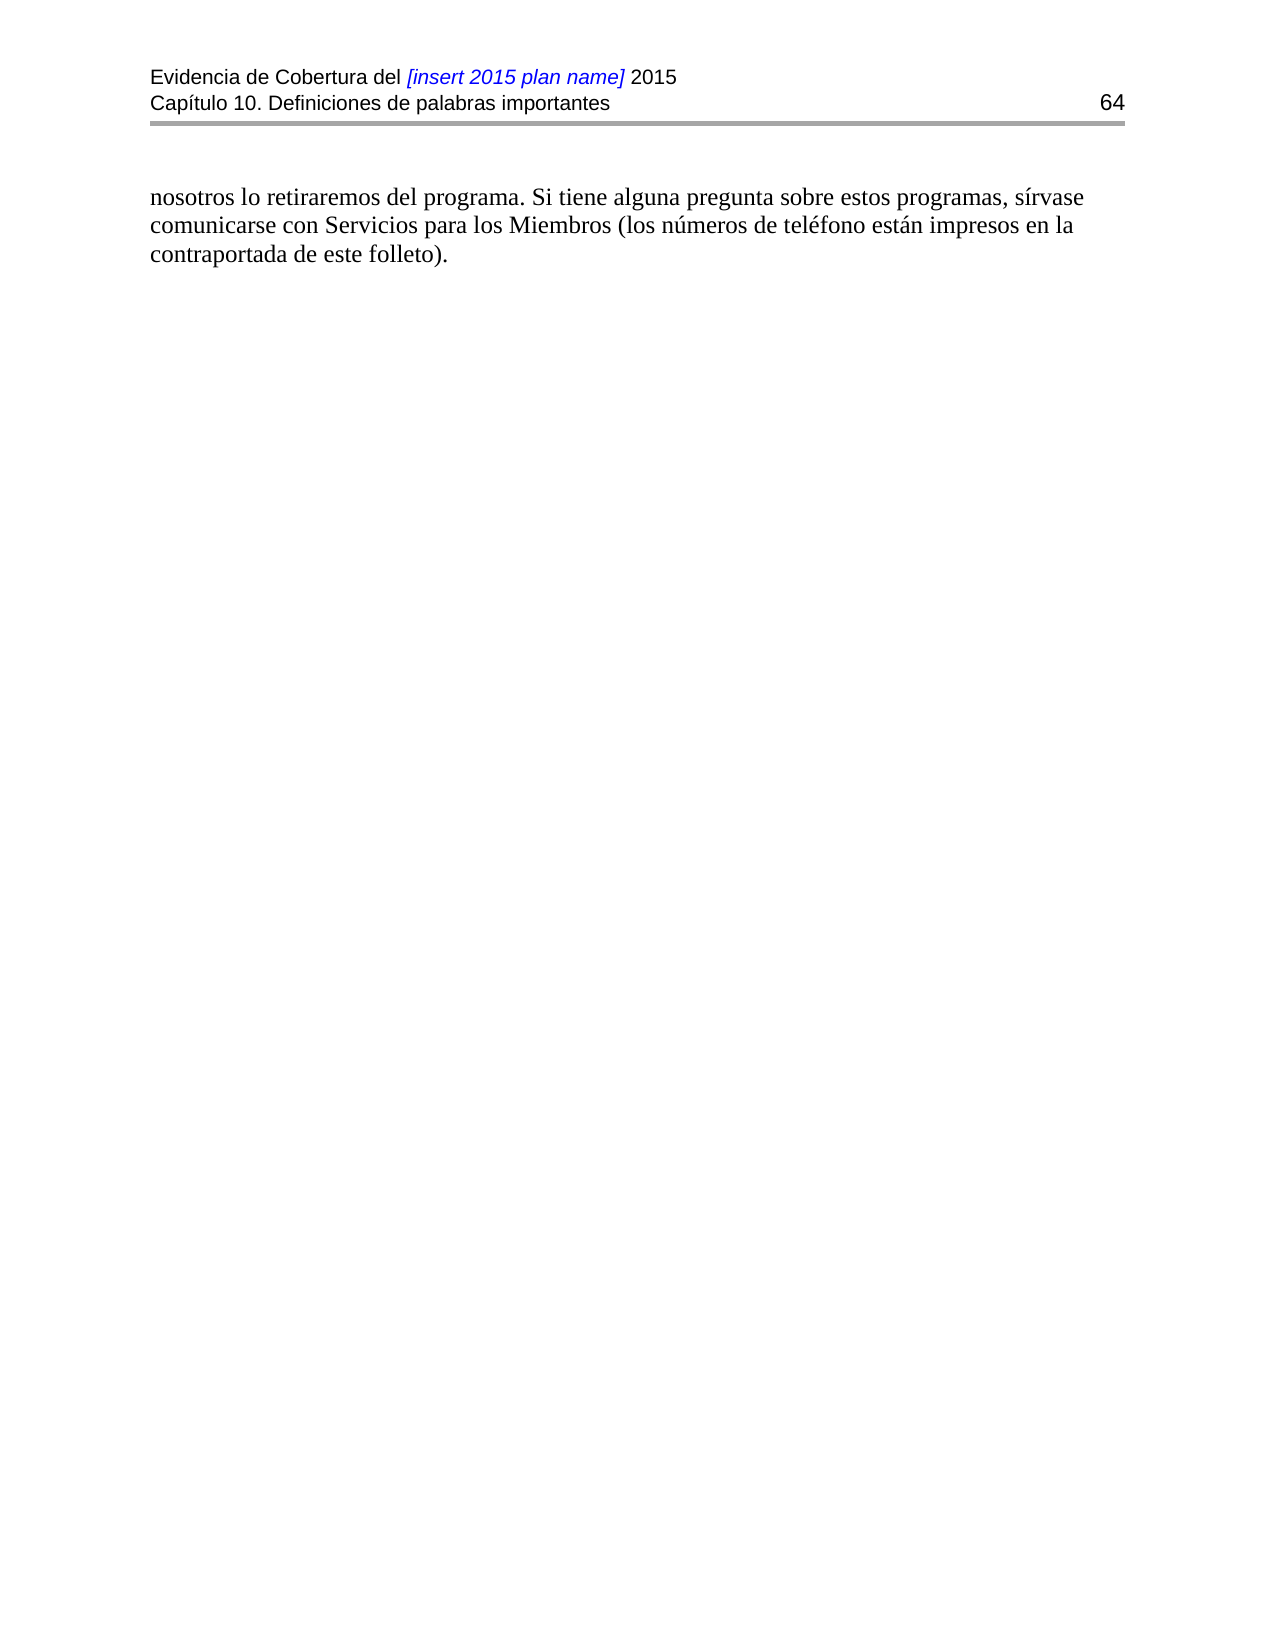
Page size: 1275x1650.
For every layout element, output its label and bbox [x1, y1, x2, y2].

text [150, 182, 1125, 268]
